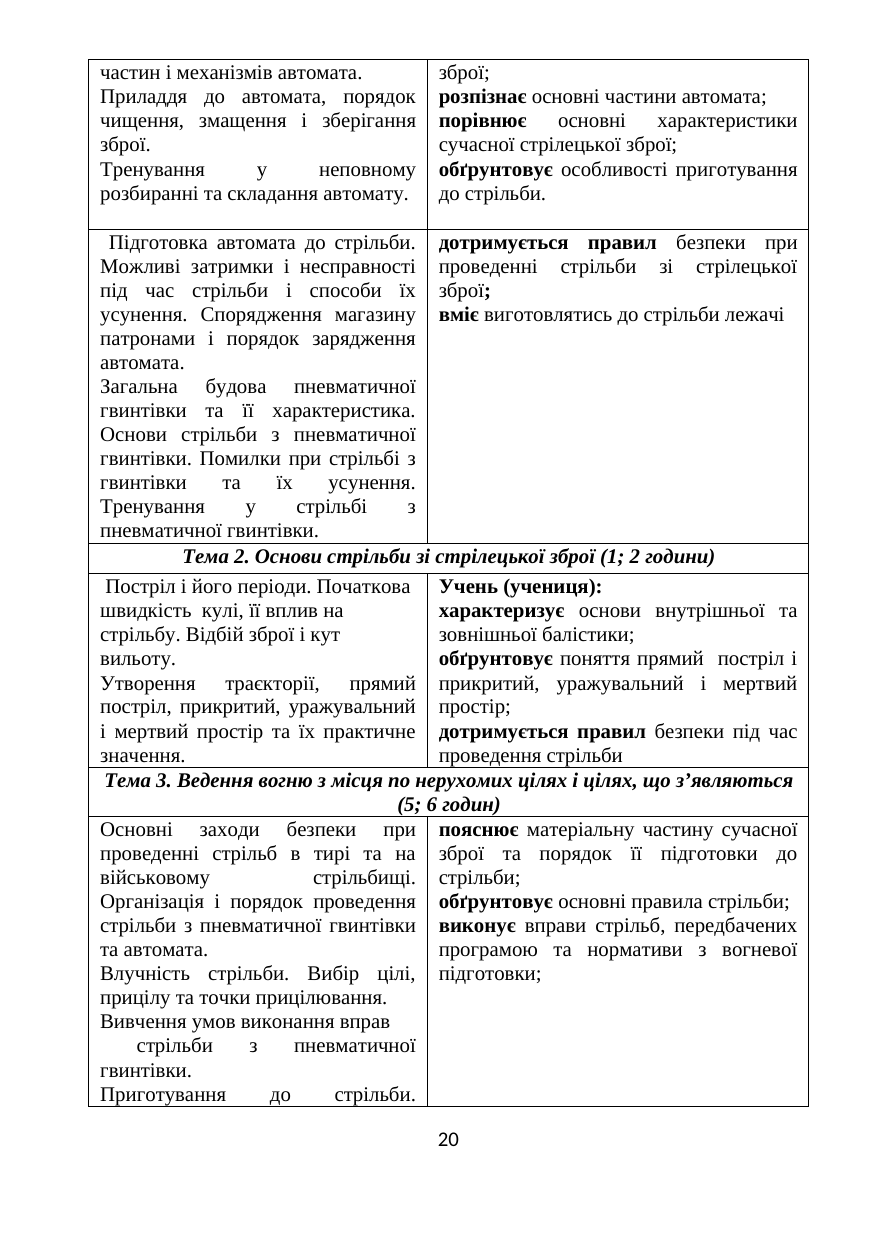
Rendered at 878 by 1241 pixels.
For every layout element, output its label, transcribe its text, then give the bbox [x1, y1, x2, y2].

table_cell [428, 817, 808, 1106]
table_cell дотримується правил безпеки при проведенні стрільби зі стрілецької зброї; вміє виготовлятись до стрільби лежачі [428, 230, 808, 542]
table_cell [89, 817, 427, 1106]
table_cell Тема 2. Основи стрільби зі стрілецької зброї (1; 2 години) [89, 544, 808, 573]
table_cell Учень (учениця): характеризує основи внутрішньої та зовнішньої балістики; обґрунтовує поняття прямий постріл і прикритий, уражувальний і мертвий простір; дотримується правил безпеки під час проведення стрільби [428, 574, 808, 767]
table_cell Тема 3. Ведення вогню з місця по нерухомих цілях і цілях, що з’являються (5; 6 годин) [89, 768, 808, 816]
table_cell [428, 60, 808, 229]
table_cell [89, 60, 427, 229]
table_cell Підготовка автомата до стрільби. Можливі затримки і несправності під час стрільби і способи їх усунення. Спорядження магазину патронами і порядок зарядження автомата. Загальна будова пневматичної гвинтівки та її характеристика. Основи стрільби з пневматичної гвинтівки. Помилки при стрільбі з гвинтівки та їх усунення. Тренування у стрільбі з пневматичної гвинтівки. [89, 230, 427, 542]
table_cell Постріл і його періоди. Початкова швидкість кулі, її вплив на стрільбу. Відбій зброї і кут вильоту. Утворення траєкторії, прямий постріл, прикритий, уражувальний і мертвий простір та їх практичне значення. [89, 574, 427, 767]
